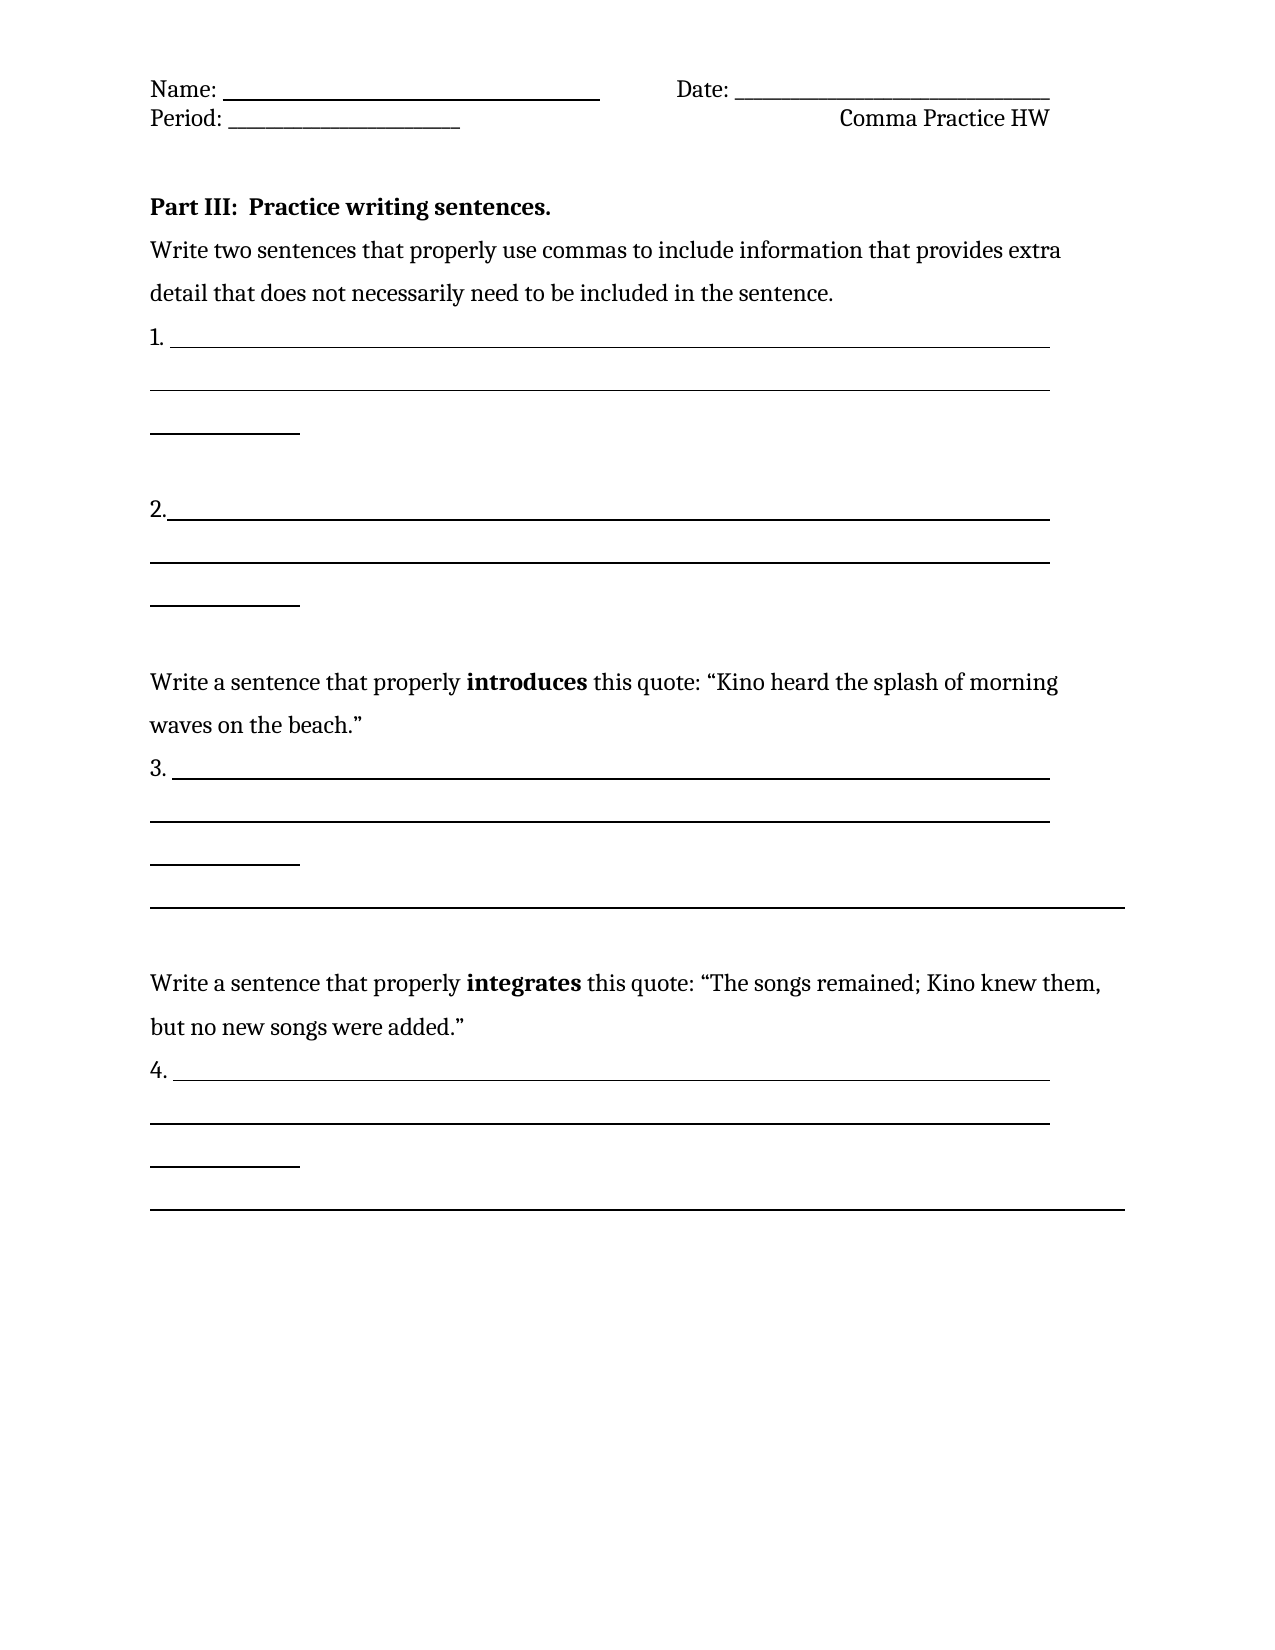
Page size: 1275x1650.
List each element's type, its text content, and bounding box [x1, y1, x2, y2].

text 1. [150, 322, 1125, 437]
text Write a sentence that properly introduces this quote: “Kino heard the splash of morning waves on the beach.” [150, 667, 1125, 739]
text 2. [150, 495, 1125, 610]
text Part III: Practice writing sentences. [150, 193, 1125, 222]
text 3. [150, 754, 1125, 869]
text Write two sentences that properly use commas to include information that provides extra detail that does not necessarily need to be included in the sentence. [150, 236, 1125, 308]
text 4. [150, 1056, 1125, 1171]
text Write a sentence that properly integrates this quote: “The songs remained; Kino knew them, but no new songs were added.” [150, 969, 1125, 1041]
